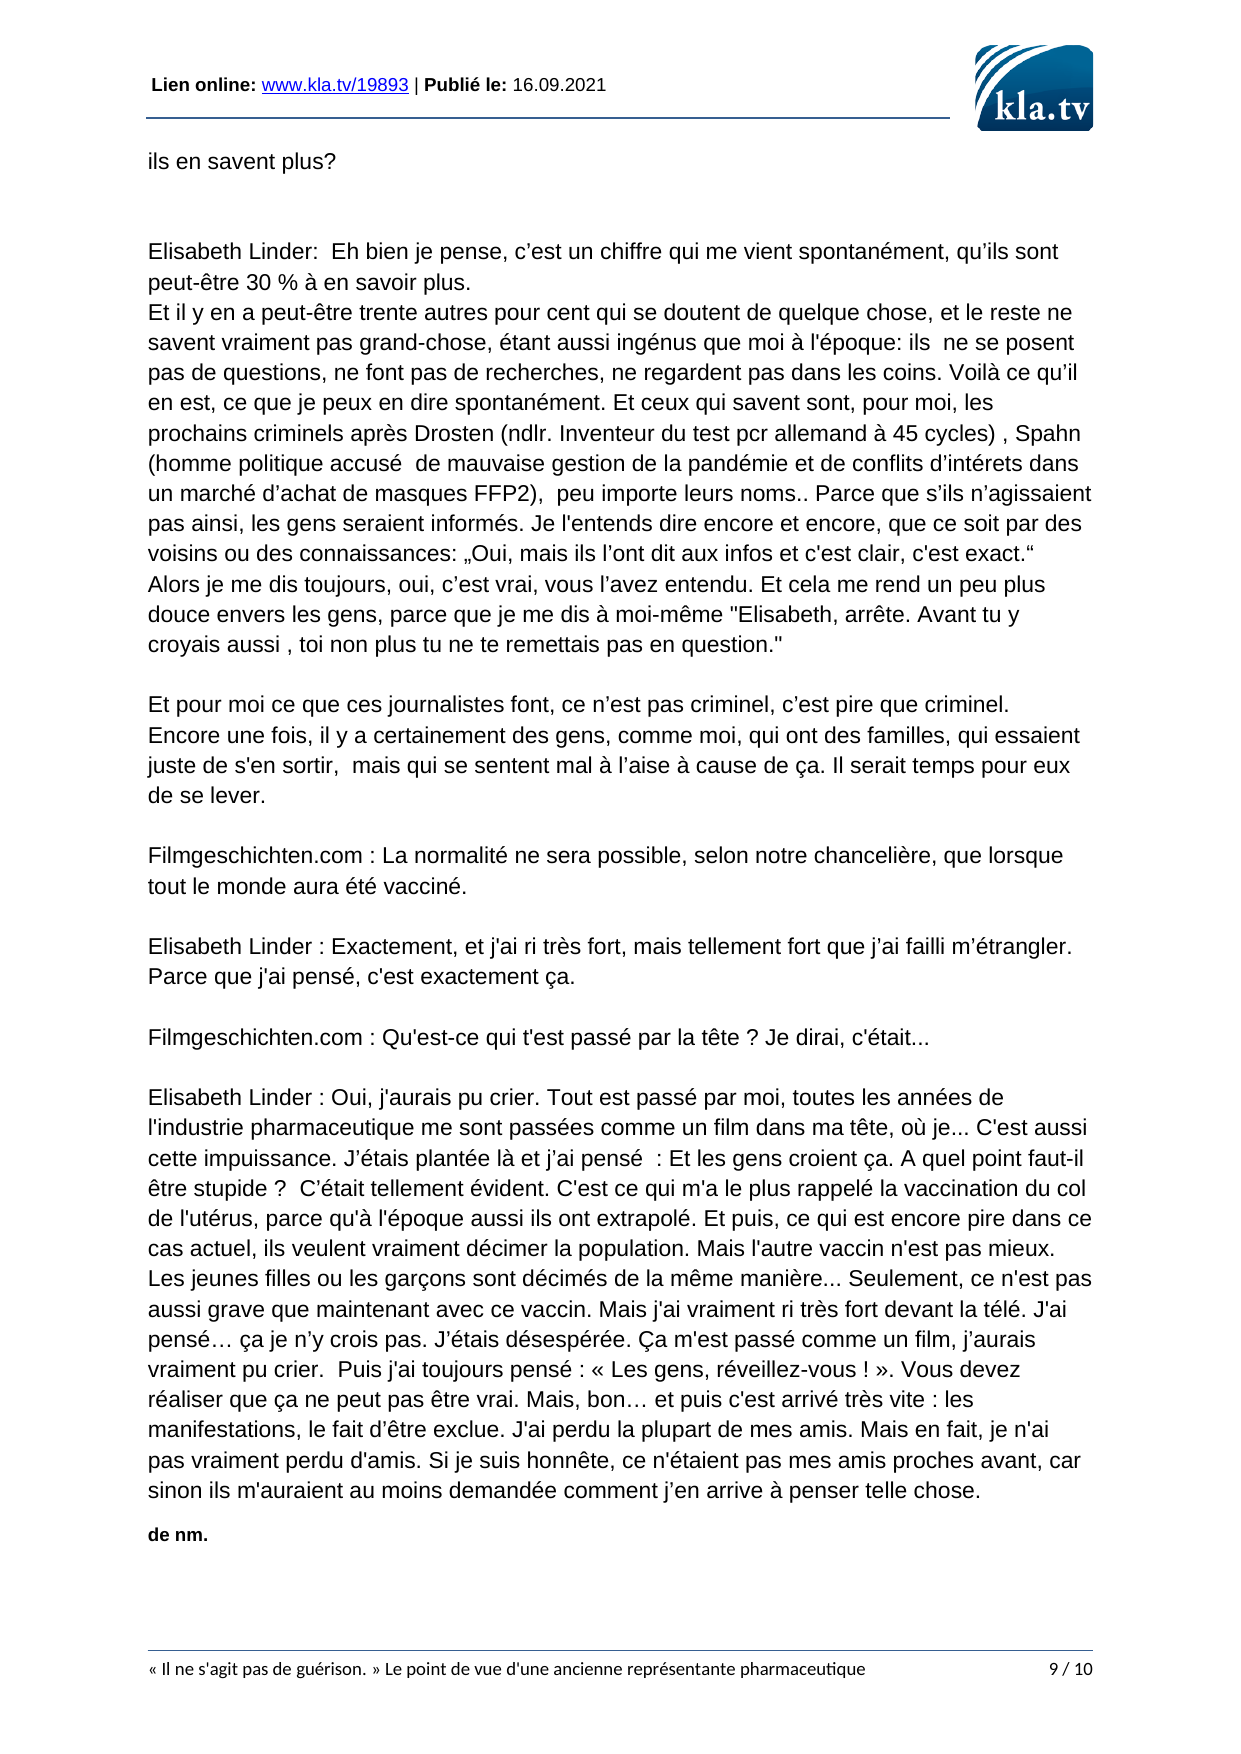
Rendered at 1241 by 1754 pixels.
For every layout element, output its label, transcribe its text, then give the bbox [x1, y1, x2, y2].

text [148, 148, 1093, 1503]
text de nm. [148, 1524, 1093, 1545]
